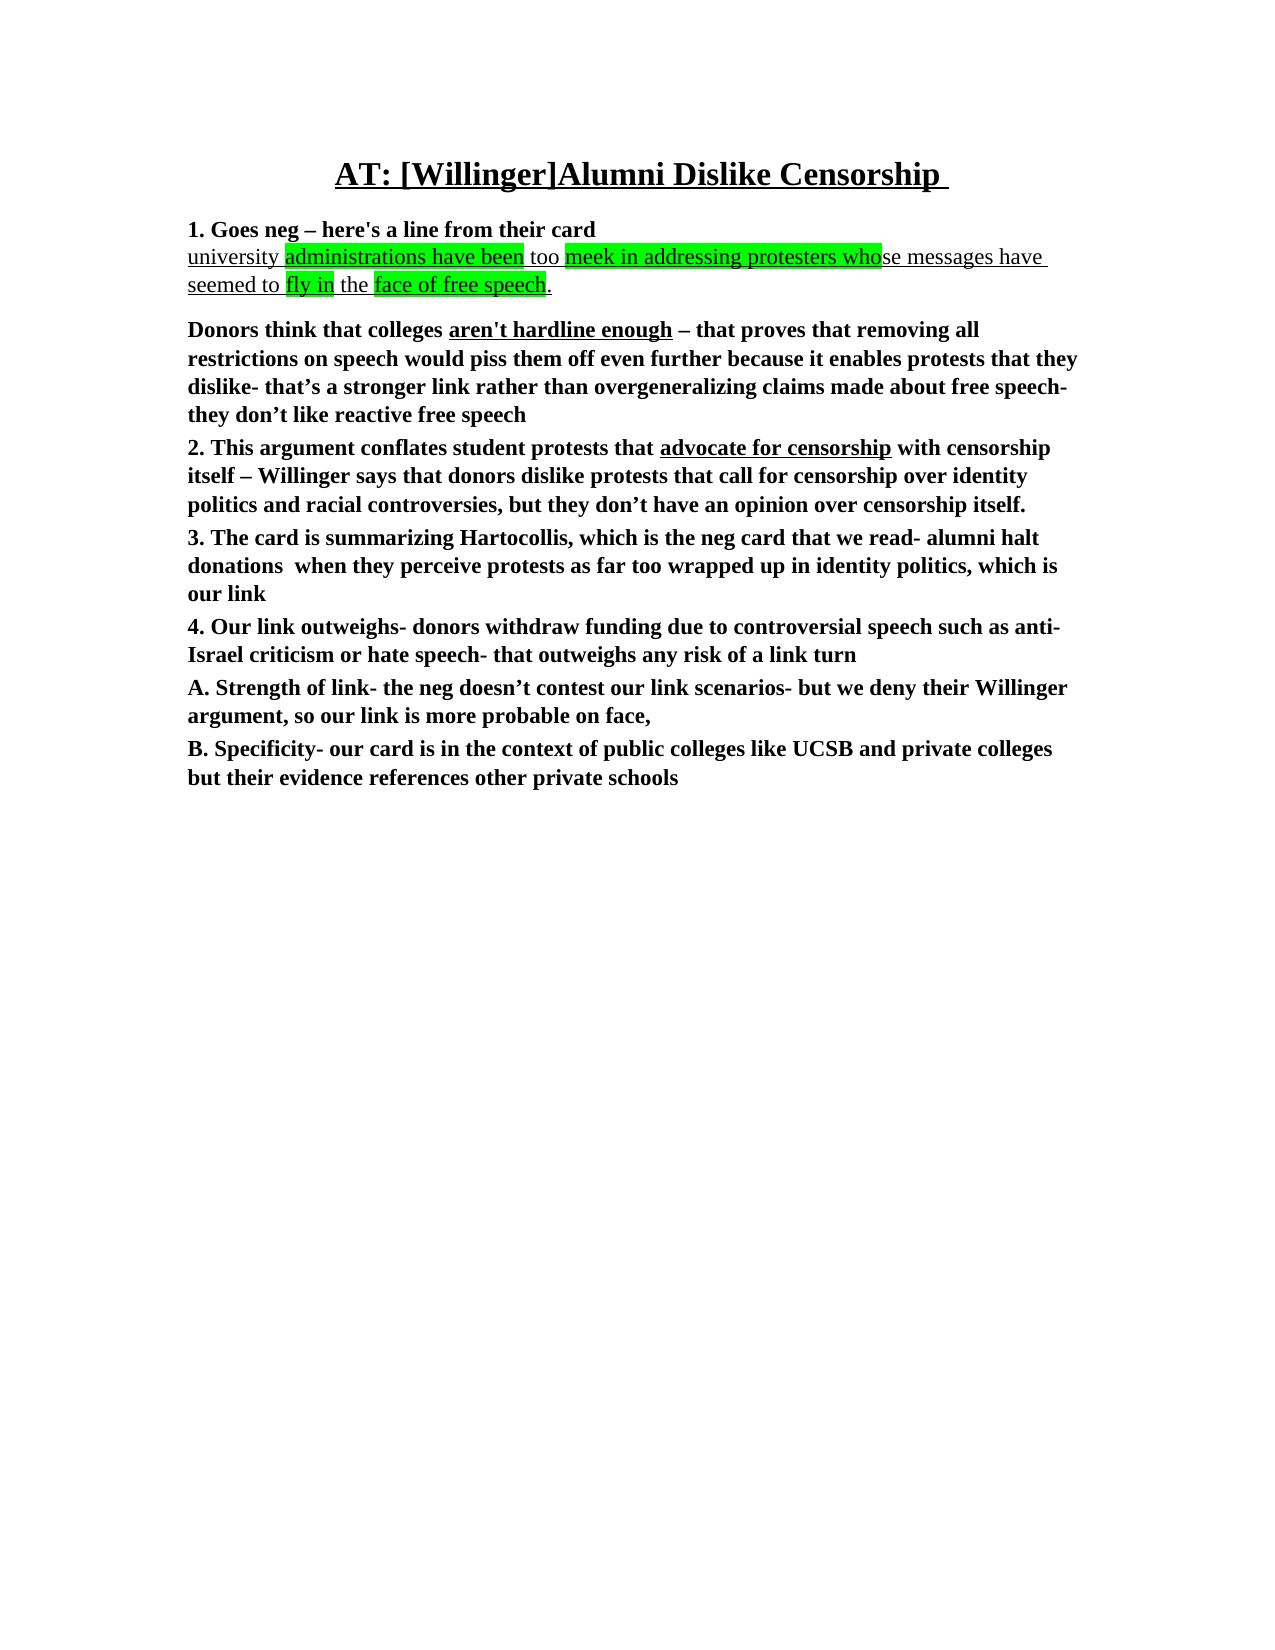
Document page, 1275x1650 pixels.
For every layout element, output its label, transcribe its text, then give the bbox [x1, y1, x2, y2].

subtitle 3. The card is summarizing Hartocollis, which is the neg card that we read- alumni halt donations when they perceive protests as far too wrapped up in identity politics, which is our link [187, 524, 1087, 607]
subtitle AT: [Willinger]Alumni Dislike Censorship [187, 154, 1087, 192]
subtitle 2. This argument conflates student protests that advocate for censorship with censorship itself – Willinger says that donors dislike protests that call for censorship over identity politics and racial controversies, but they don’t have an opinion over censorship itself. [187, 434, 1087, 517]
text university administrations have been too meek in addressing protesters whose messages have seemed to fly in the face of free speech. [187, 243, 1087, 297]
subtitle 4. Our link outweighs- donors withdraw funding due to controversial speech such as anti-Israel criticism or hate speech- that outweighs any risk of a link turn [187, 613, 1087, 668]
subtitle 1. Goes neg – here's a line from their card [187, 216, 1087, 243]
subtitle Donors think that colleges aren't hardline enough – that proves that removing all restrictions on speech would piss them off even further because it enables protests that they dislike- that’s a stronger link rather than overgeneralizing claims made about free speech- they don’t like reactive free speech [187, 316, 1087, 428]
subtitle B. Specificity- our card is in the context of public colleges like UCSB and private colleges but their evidence references other private schools [187, 735, 1087, 790]
subtitle A. Strength of link- the neg doesn’t contest our link scenarios- but we deny their Willinger argument, so our link is more probable on face, [187, 674, 1087, 729]
